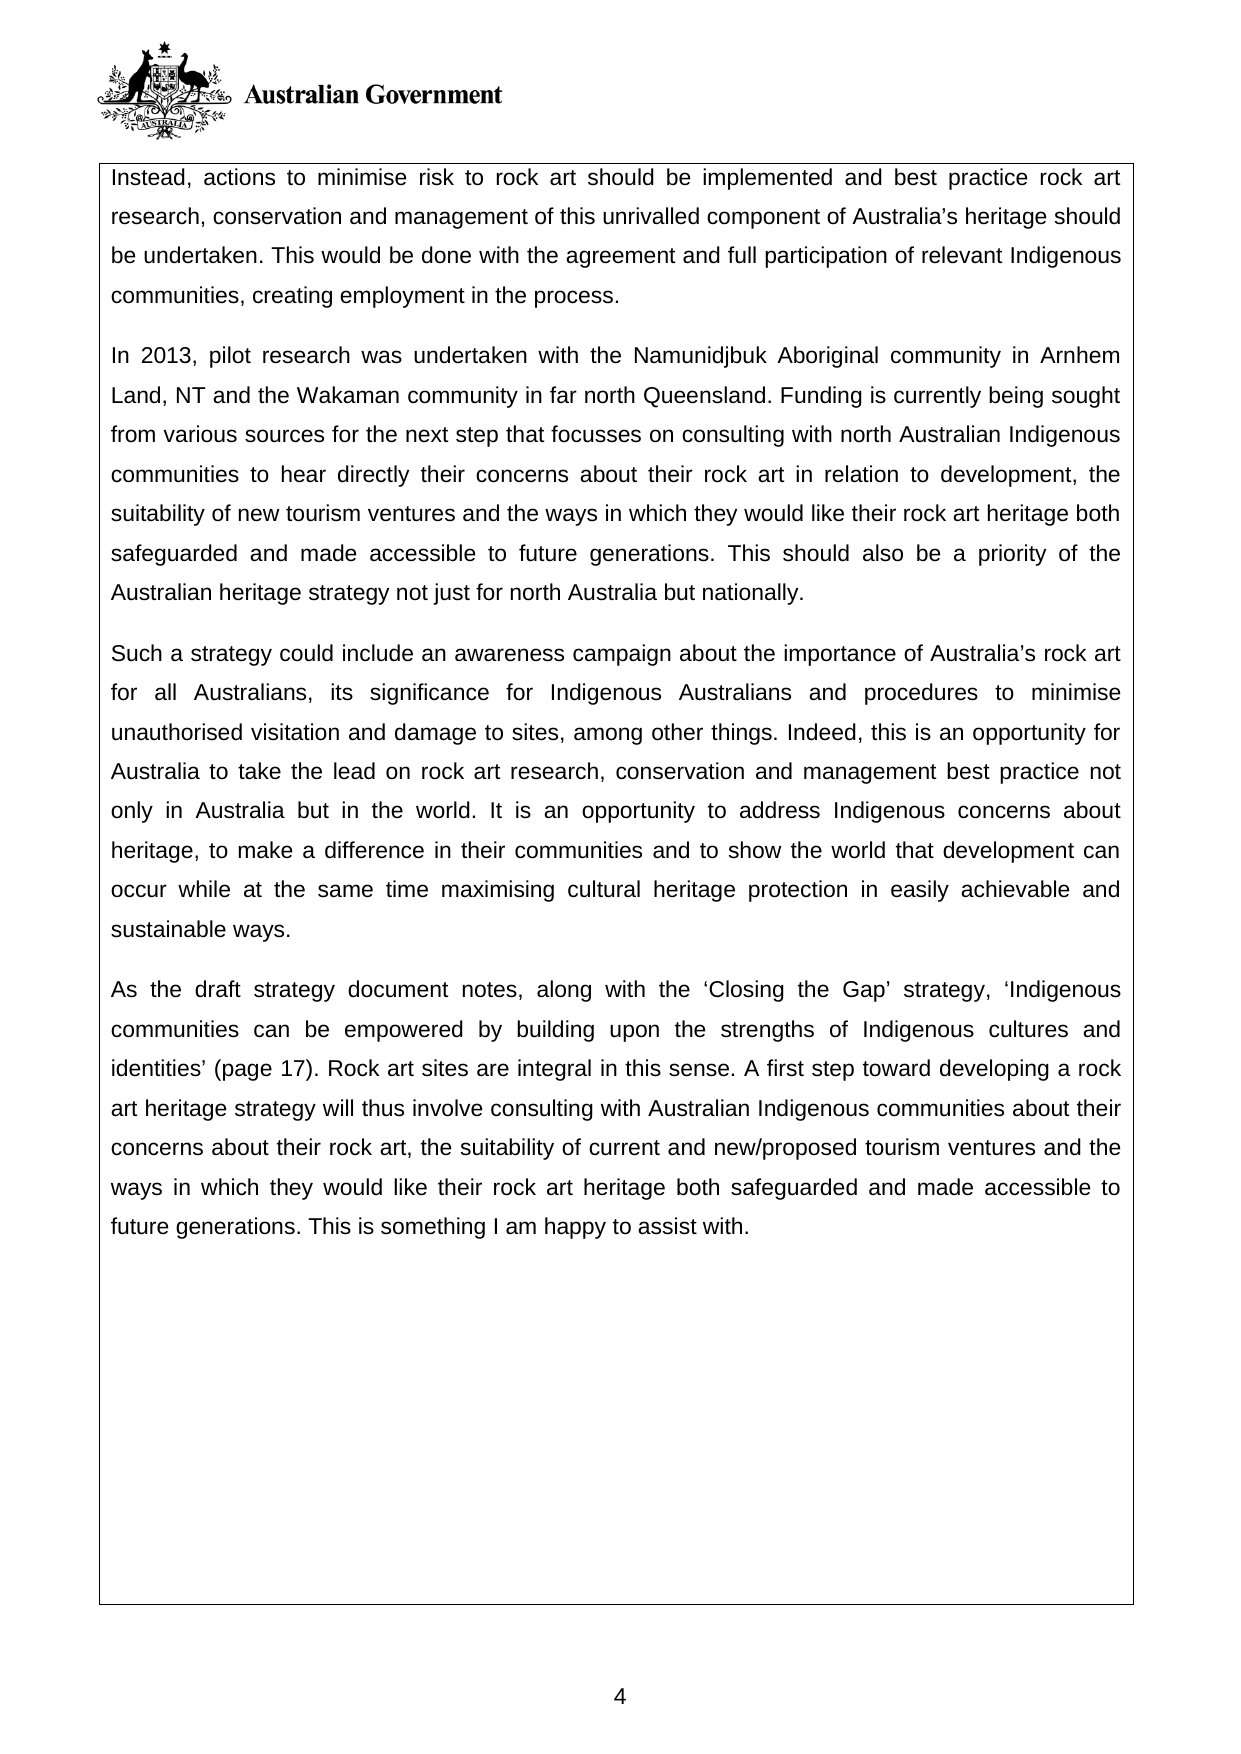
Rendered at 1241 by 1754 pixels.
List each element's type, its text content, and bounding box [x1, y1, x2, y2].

picture [82, 26, 517, 154]
